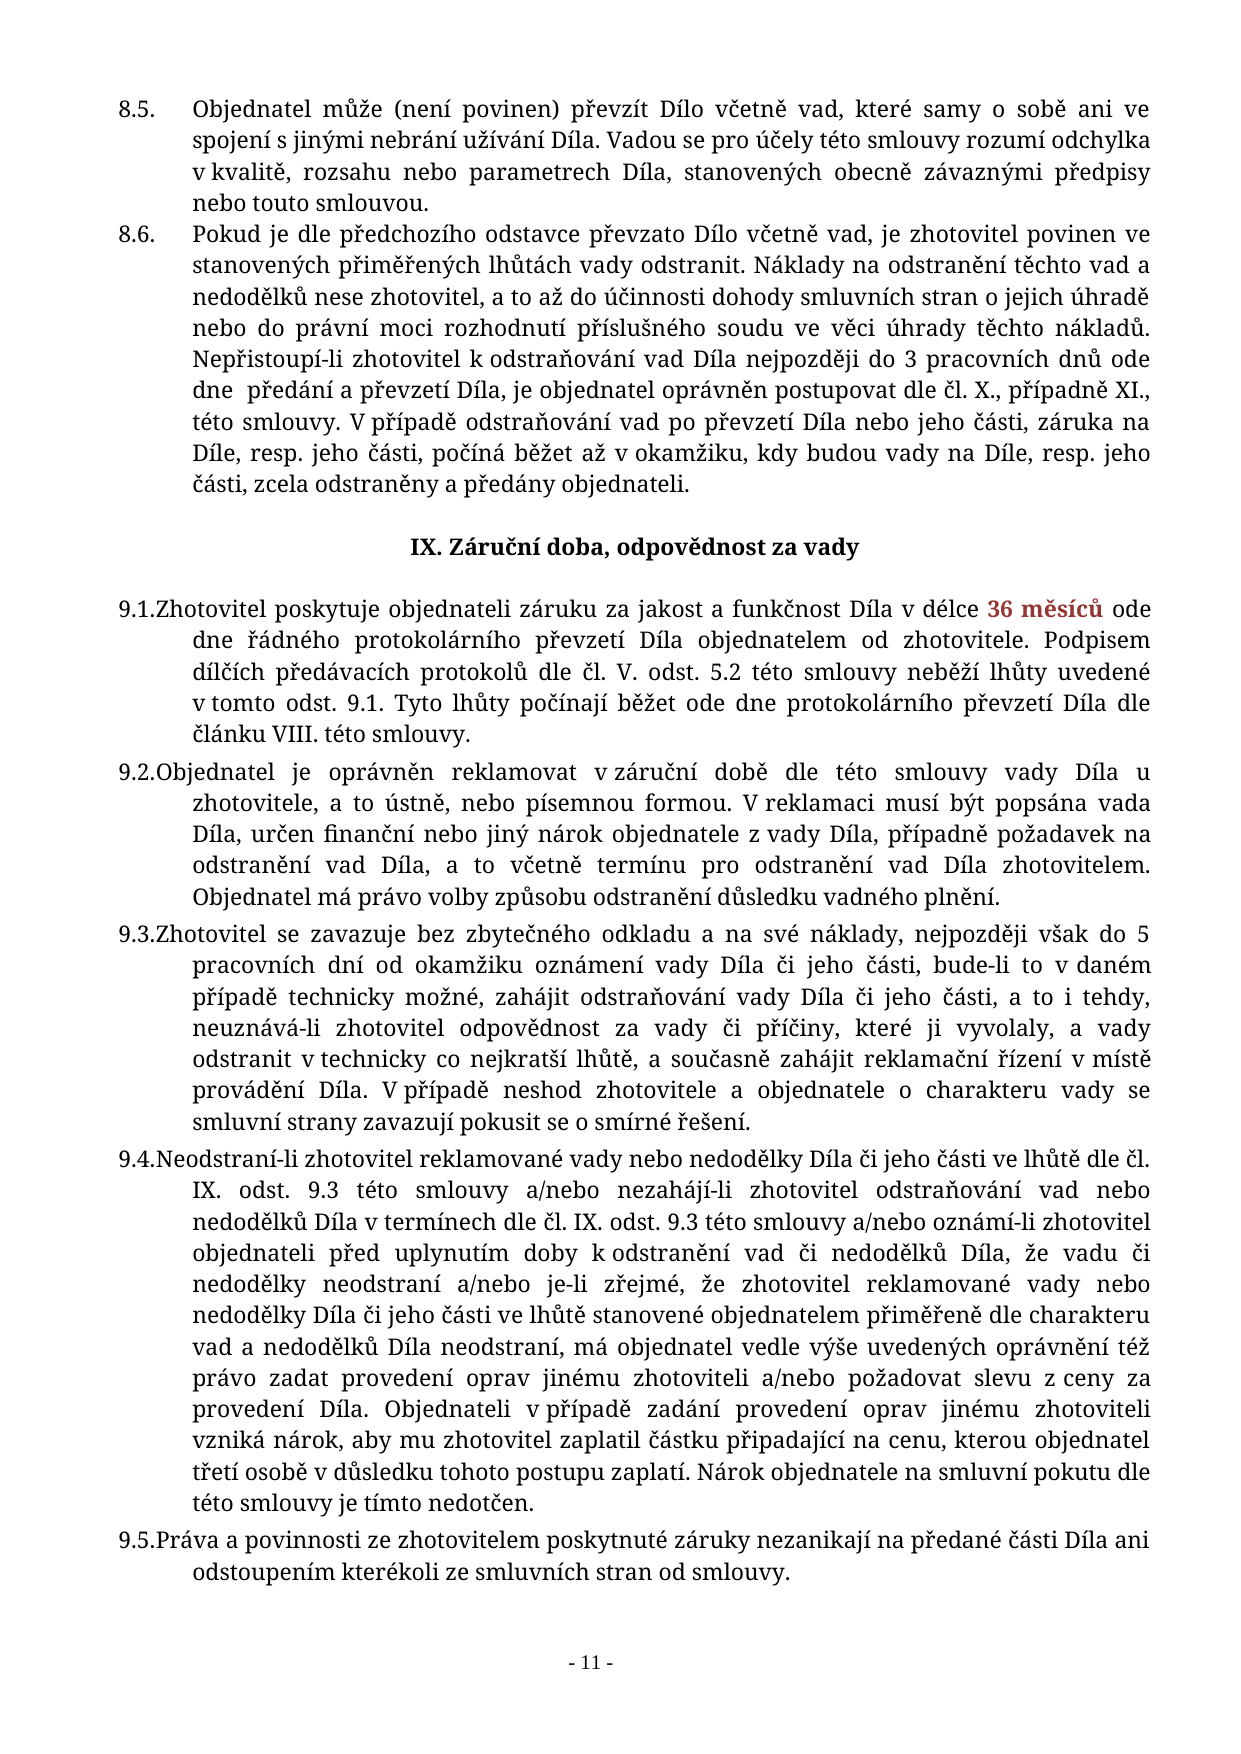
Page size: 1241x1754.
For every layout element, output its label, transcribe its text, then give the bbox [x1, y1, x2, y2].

list Pokud je dle předchozího odstavce převzato Dílo včetně vad, je zhotovitel povinen ve stanovených přiměřených lhůtách vady odstranit. Náklady na odstranění těchto vad a nedodělků nese zhotovitel, a to až do účinnosti dohody smluvních stran o jejich úhradě nebo do právní moci rozhodnutí příslušného soudu ve věci úhrady těchto nákladů. Nepřistoupí-li zhotovitel k odstraňování vad Díla nejpozději do 3 pracovních dnů ode dne předání a převzetí Díla, je objednatel oprávněn postupovat dle čl. X., případně XI., této smlouvy. V případě odstraňování vad po převzetí Díla nebo jeho části, záruka na Díle, resp. jeho části, počíná běžet až v okamžiku, kdy budou vady na Díle, resp. jeho části, zcela odstraněny a předány objednateli. [118, 218, 1152, 499]
list Objednatel je oprávněn reklamovat v záruční době dle této smlouvy vady Díla u zhotovitele, a to ústně, nebo písemnou formou. V reklamaci musí být popsána vada Díla, určen finanční nebo jiný nárok objednatele z vady Díla, případně požadavek na odstranění vad Díla, a to včetně termínu pro odstranění vad Díla zhotovitelem. Objednatel má právo volby způsobu odstranění důsledku vadného plnění. [118, 755, 1152, 912]
list Objednatel může (není povinen) převzít Dílo včetně vad, které samy o sobě ani ve spojení s jinými nebrání užívání Díla. Vadou se pro účely této smlouvy rozumí odchylka v kvalitě, rozsahu nebo parametrech Díla, stanovených obecně závaznými předpisy nebo touto smlouvou. [118, 93, 1152, 218]
list Neodstraní-li zhotovitel reklamované vady nebo nedodělky Díla či jeho části ve lhůtě dle čl. IX. odst. 9.3 této smlouvy a/nebo nezahájí-li zhotovitel odstraňování vad nebo nedodělků Díla v termínech dle čl. IX. odst. 9.3 této smlouvy a/nebo oznámí-li zhotovitel objednateli před uplynutím doby k odstranění vad či nedodělků Díla, že vadu či nedodělky neodstraní a/nebo je-li zřejmé, že zhotovitel reklamované vady nebo nedodělky Díla či jeho části ve lhůtě stanovené objednatelem přiměřeně dle charakteru vad a nedodělků Díla neodstraní, má objednatel vedle výše uvedených oprávnění též právo zadat provedení oprav jinému zhotoviteli a/nebo požadovat slevu z ceny za provedení Díla. Objednateli v případě zadání provedení oprav jinému zhotoviteli vzniká nárok, aby mu zhotovitel zaplatil částku připadající na cenu, kterou objednatel třetí osobě v důsledku tohoto postupu zaplatí. Nárok objednatele na smluvní pokutu dle této smlouvy je tímto nedotčen. [118, 1143, 1152, 1518]
list Zhotovitel poskytuje objednateli záruku za jakost a funkčnost Díla v délce 36 měsíců ode dne řádného protokolárního převzetí Díla objednatelem od zhotovitele. Podpisem dílčích předávacích protokolů dle čl. V. odst. 5.2 této smlouvy neběží lhůty uvedené v tomto odst. 9.1. Tyto lhůty počínají běžet ode dne protokolárního převzetí Díla dle článku VIII. této smlouvy. [118, 593, 1152, 749]
text IX. Záruční doba, odpovědnost za vady [118, 530, 1152, 562]
list Zhotovitel se zavazuje bez zbytečného odkladu a na své náklady, nejpozději však do 5 pracovních dní od okamžiku oznámení vady Díla či jeho části, bude-li to v daném případě technicky možné, zahájit odstraňování vady Díla či jeho části, a to i tehdy, neuznává-li zhotovitel odpovědnost za vady či příčiny, které ji vyvolaly, a vady odstranit v technicky co nejkratší lhůtě, a současně zahájit reklamační řízení v místě provádění Díla. V případě neshod zhotovitele a objednatele o charakteru vady se smluvní strany zavazují pokusit se o smírné řešení. [118, 918, 1152, 1137]
list Práva a povinnosti ze zhotovitelem poskytnuté záruky nezanikají na předané části Díla ani odstoupením kterékoli ze smluvních stran od smlouvy. [118, 1524, 1152, 1587]
